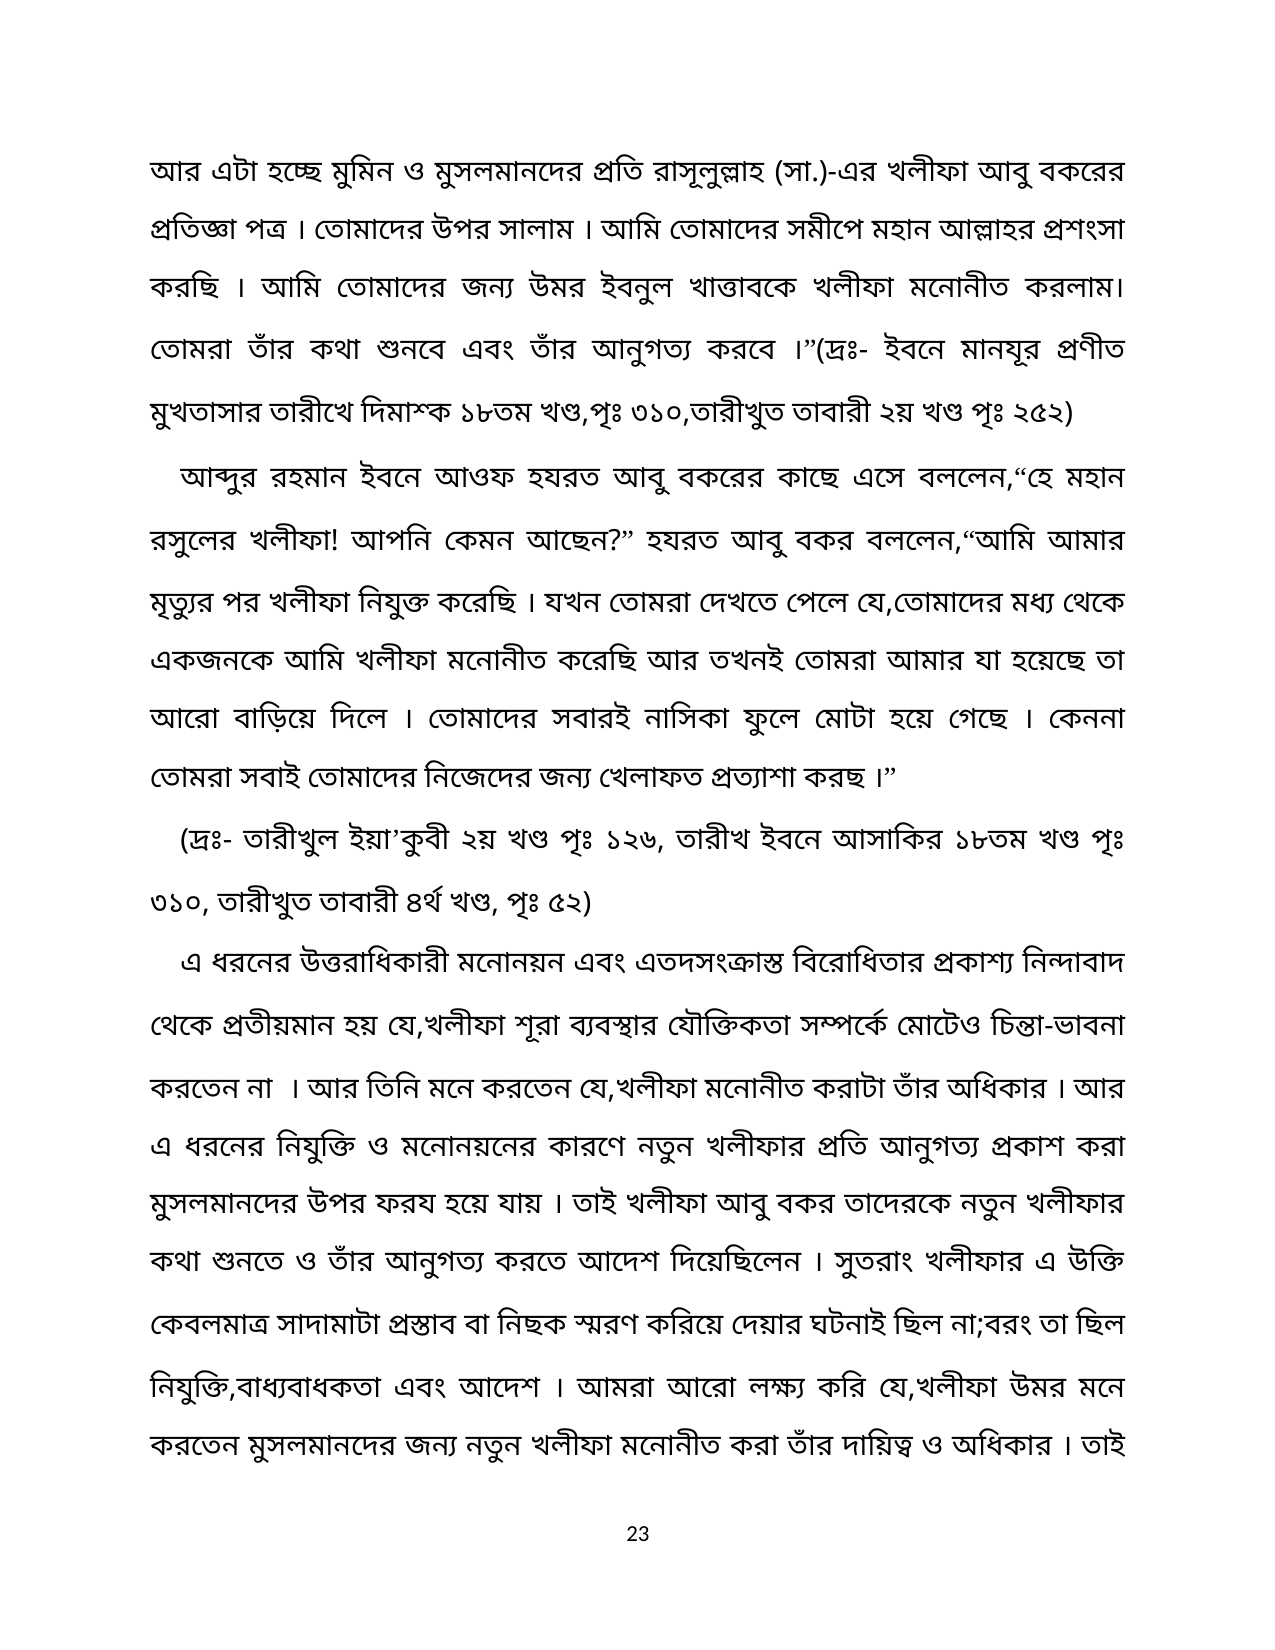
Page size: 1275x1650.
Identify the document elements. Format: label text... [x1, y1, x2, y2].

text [150, 946, 1125, 1467]
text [150, 150, 1125, 434]
text (দ্রঃ- তারীখুল ইয়া’কুবী ২য় খণ্ড পৃঃ ১২৬, তারীখ ইবনে আসাকির ১৮তম খণ্ড পৃঃ ৩১০, তারীখুত তাবারী ৪র্থ খণ্ড, পৃঃ ৫২) [150, 818, 1125, 924]
text আব্দুর রহমান ইবনে আওফ হযরত আবু বকরের কাছে এসে বললেন,“হে মহান রসুলের খলীফা! আপনি কেমন আছেন?” হযরত আবু বকর বললেন,“আমি আমার মৃত্যুর পর খলীফা নিযুক্ত করেছি । যখন তোমরা দেখতে পেলে যে,তোমাদের মধ্য থেকে একজনকে আমি খলীফা মনোনীত করেছি আর তখনই তোমরা আমার যা হয়েছে তা আরো বাড়িয়ে দিলে । তোমাদের সবারই নাসিকা ফুলে মোটা হয়ে গেছে । কেননা তোমরা সবাই তোমাদের নিজেদের জন্য খেলাফত প্রত্যাশা করছ ।” [150, 456, 1125, 799]
